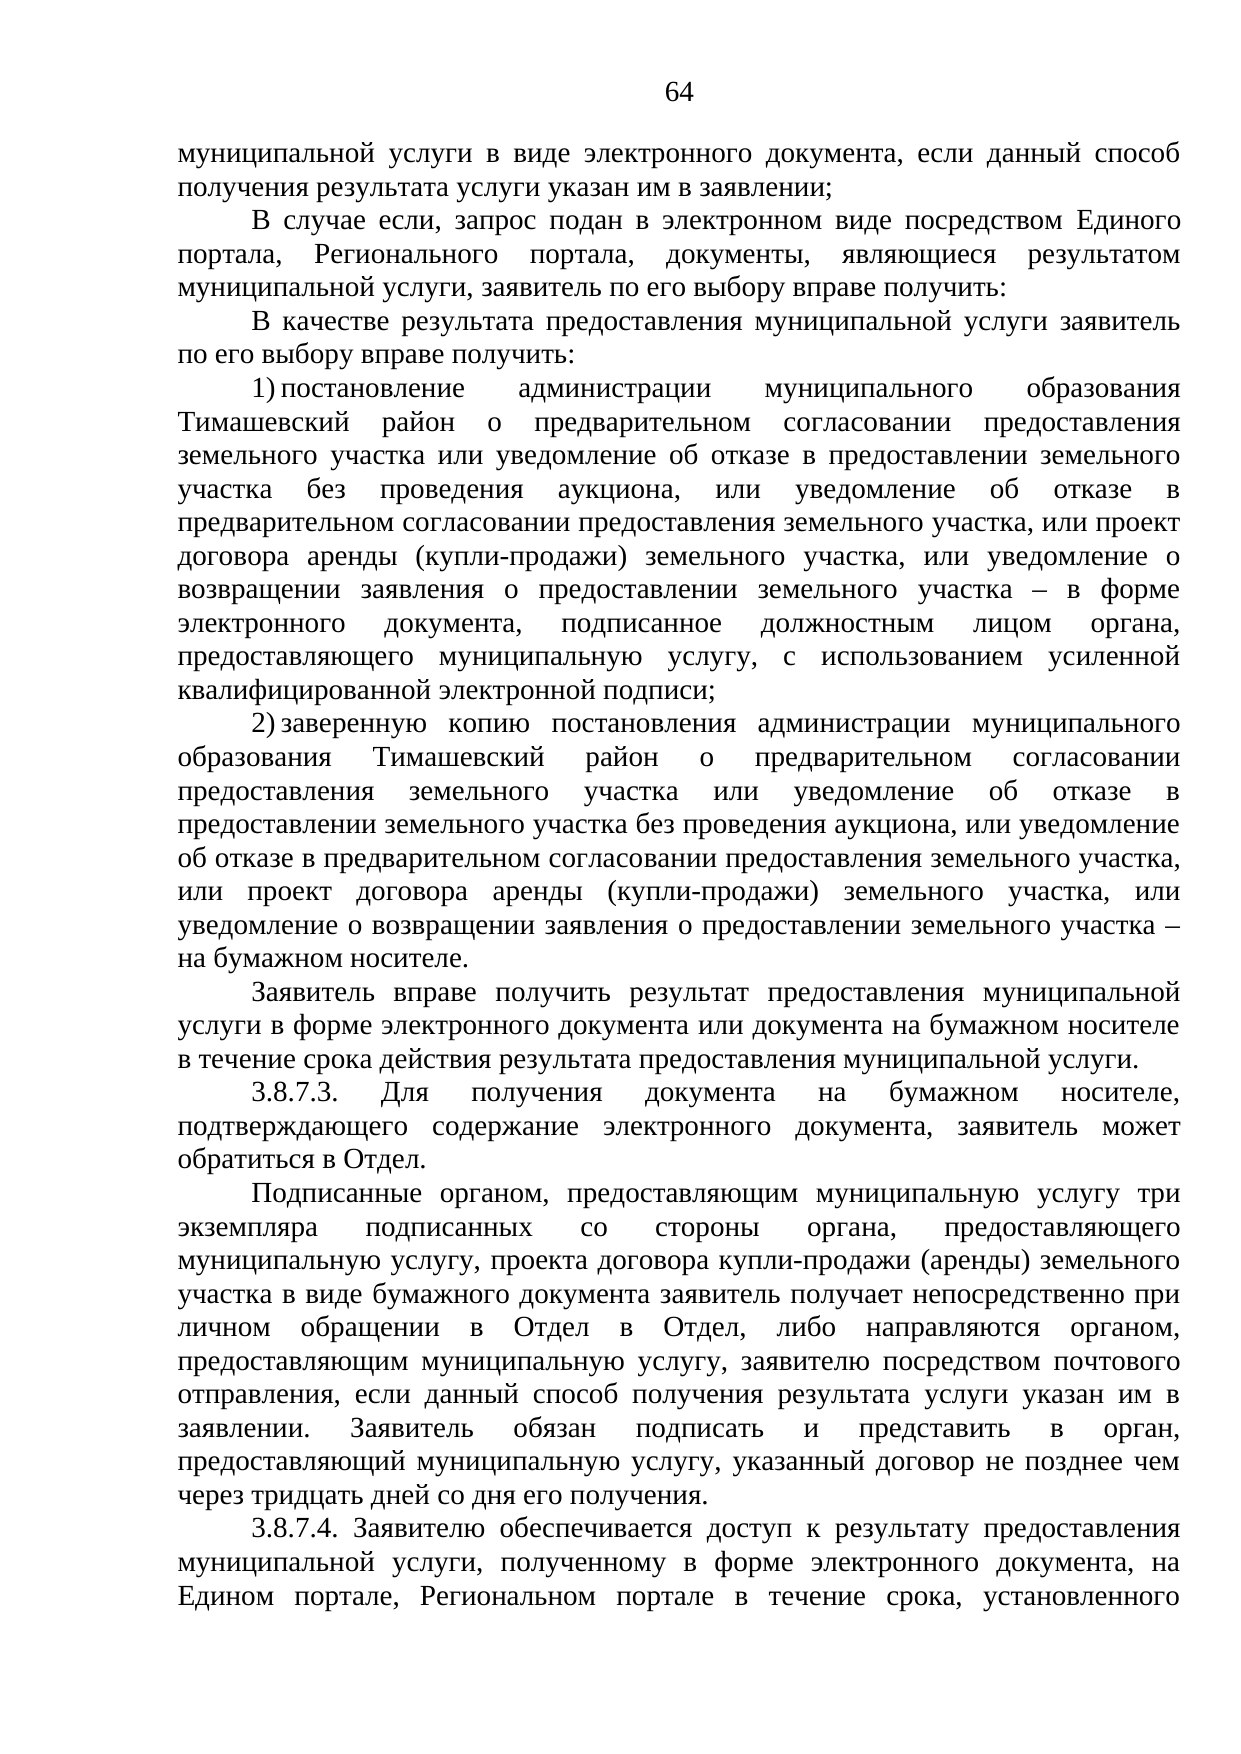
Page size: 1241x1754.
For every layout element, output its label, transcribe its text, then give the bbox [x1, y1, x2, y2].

text 2) заверенную копию постановления администрации муниципального образования Тимашевский район о предварительном согласовании предоставления земельного участка или уведомление об отказе в предоставлении земельного участка без проведения аукциона, или уведомление об отказе в предварительном согласовании предоставления земельного участка, или проект договора аренды (купли-продажи) земельного участка, или уведомление о возвращении заявления о предоставлении земельного участка – на бумажном носителе. [177, 706, 1181, 974]
text 3.8.7.3. Для получения документа на бумажном носителе, подтверждающего содержание электронного документа, заявитель может обратиться в Отдел. [177, 1074, 1181, 1175]
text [177, 135, 1181, 202]
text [177, 1511, 1181, 1611]
text В случае если, запрос подан в электронном виде посредством Единого портала, Регионального портала, документы, являющиеся результатом муниципальной услуги, заявитель по его выбору вправе получить: [177, 202, 1181, 303]
text 1) постановление администрации муниципального образования Тимашевский район о предварительном согласовании предоставления земельного участка или уведомление об отказе в предоставлении земельного участка без проведения аукциона, или уведомление об отказе в предварительном согласовании предоставления земельного участка, или проект договора аренды (купли-продажи) земельного участка, или уведомление о возвращении заявления о предоставлении земельного участка – в форме электронного документа, подписанное должностным лицом органа, предоставляющего муниципальную услугу, с использованием усиленной квалифицированной электронной подписи; [177, 370, 1181, 706]
text Заявитель вправе получить результат предоставления муниципальной услуги в форме электронного документа или документа на бумажном носителе в течение срока действия результата предоставления муниципальной услуги. [177, 974, 1181, 1074]
text Подписанные органом, предоставляющим муниципальную услугу три экземпляра подписанных со стороны органа, предоставляющего муниципальную услугу, проекта договора купли-продажи (аренды) земельного участка в виде бумажного документа заявитель получает непосредственно при личном обращении в Отдел в Отдел, либо направляются органом, предоставляющим муниципальную услугу, заявителю посредством почтового отправления, если данный способ получения результата услуги указан им в заявлении. Заявитель обязан подписать и представить в орган, предоставляющий муниципальную услугу, указанный договор не позднее чем через тридцать дней со дня его получения. [177, 1175, 1181, 1511]
text В качестве результата предоставления муниципальной услуги заявитель по его выбору вправе получить: [177, 303, 1181, 370]
